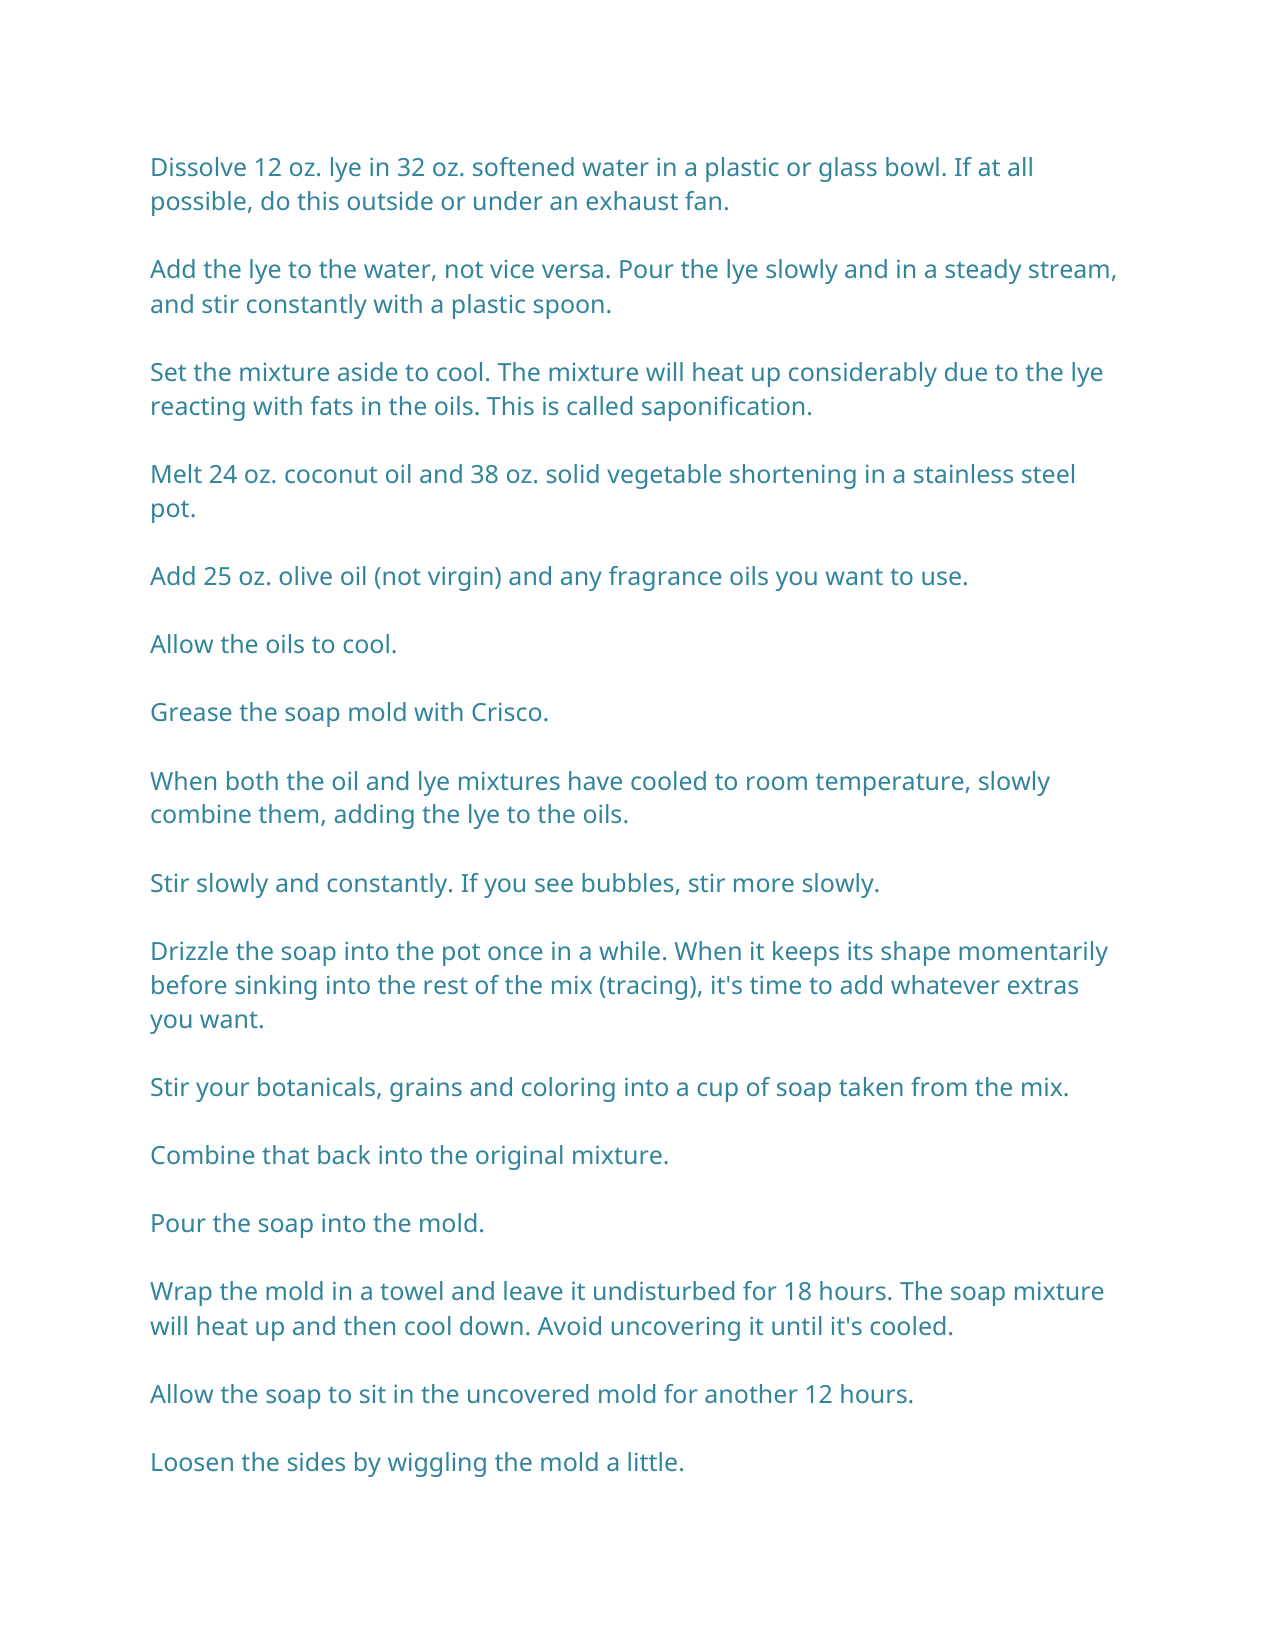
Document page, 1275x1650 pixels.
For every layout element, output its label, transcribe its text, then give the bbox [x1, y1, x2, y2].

text Pour the soap into the mold. [150, 1206, 1125, 1240]
text Stir your botanicals, grains and coloring into a cup of soap taken from the mix. [150, 1070, 1125, 1104]
text Combine that back into the original mixture. [150, 1138, 1125, 1172]
text Add the lye to the water, not vice versa. Pour the lye slowly and in a steady stream, and stir constantly with a plastic spoon. [150, 252, 1125, 320]
text Melt 24 oz. coconut oil and 38 oz. solid vegetable shortening in a stainless steel pot. [150, 457, 1125, 525]
text When both the oil and lye mixtures have cooled to room temperature, slowly combine them, adding the lye to the oils. [150, 763, 1125, 831]
text Loosen the sides by wiggling the mold a little. [150, 1444, 1125, 1478]
text Wrap the mold in a towel and leave it undisturbed for 18 hours. The soap mixture will heat up and then cool down. Avoid uncovering it until it's cooled. [150, 1274, 1125, 1342]
text Allow the soap to sit in the uncovered mold for another 12 hours. [150, 1376, 1125, 1410]
text Set the mixture aside to cool. The mixture will heat up considerably due to the lye reacting with fats in the oils. This is called saponification. [150, 354, 1125, 422]
text Stir slowly and constantly. If you see bubbles, stir more slowly. [150, 865, 1125, 899]
text Drizzle the soap into the pot once in a while. When it keeps its shape momentarily before sinking into the rest of the mix (tracing), it's time to add whatever extras you want. [150, 933, 1125, 1036]
text Grease the soap mold with Crisco. [150, 695, 1125, 729]
text Allow the oils to cool. [150, 627, 1125, 661]
text Add 25 oz. olive oil (not virgin) and any fragrance oils you want to use. [150, 559, 1125, 593]
text Dissolve 12 oz. lye in 32 oz. softened water in a plastic or glass bowl. If at all possible, do this outside or under an exhaust fan. [150, 150, 1125, 218]
